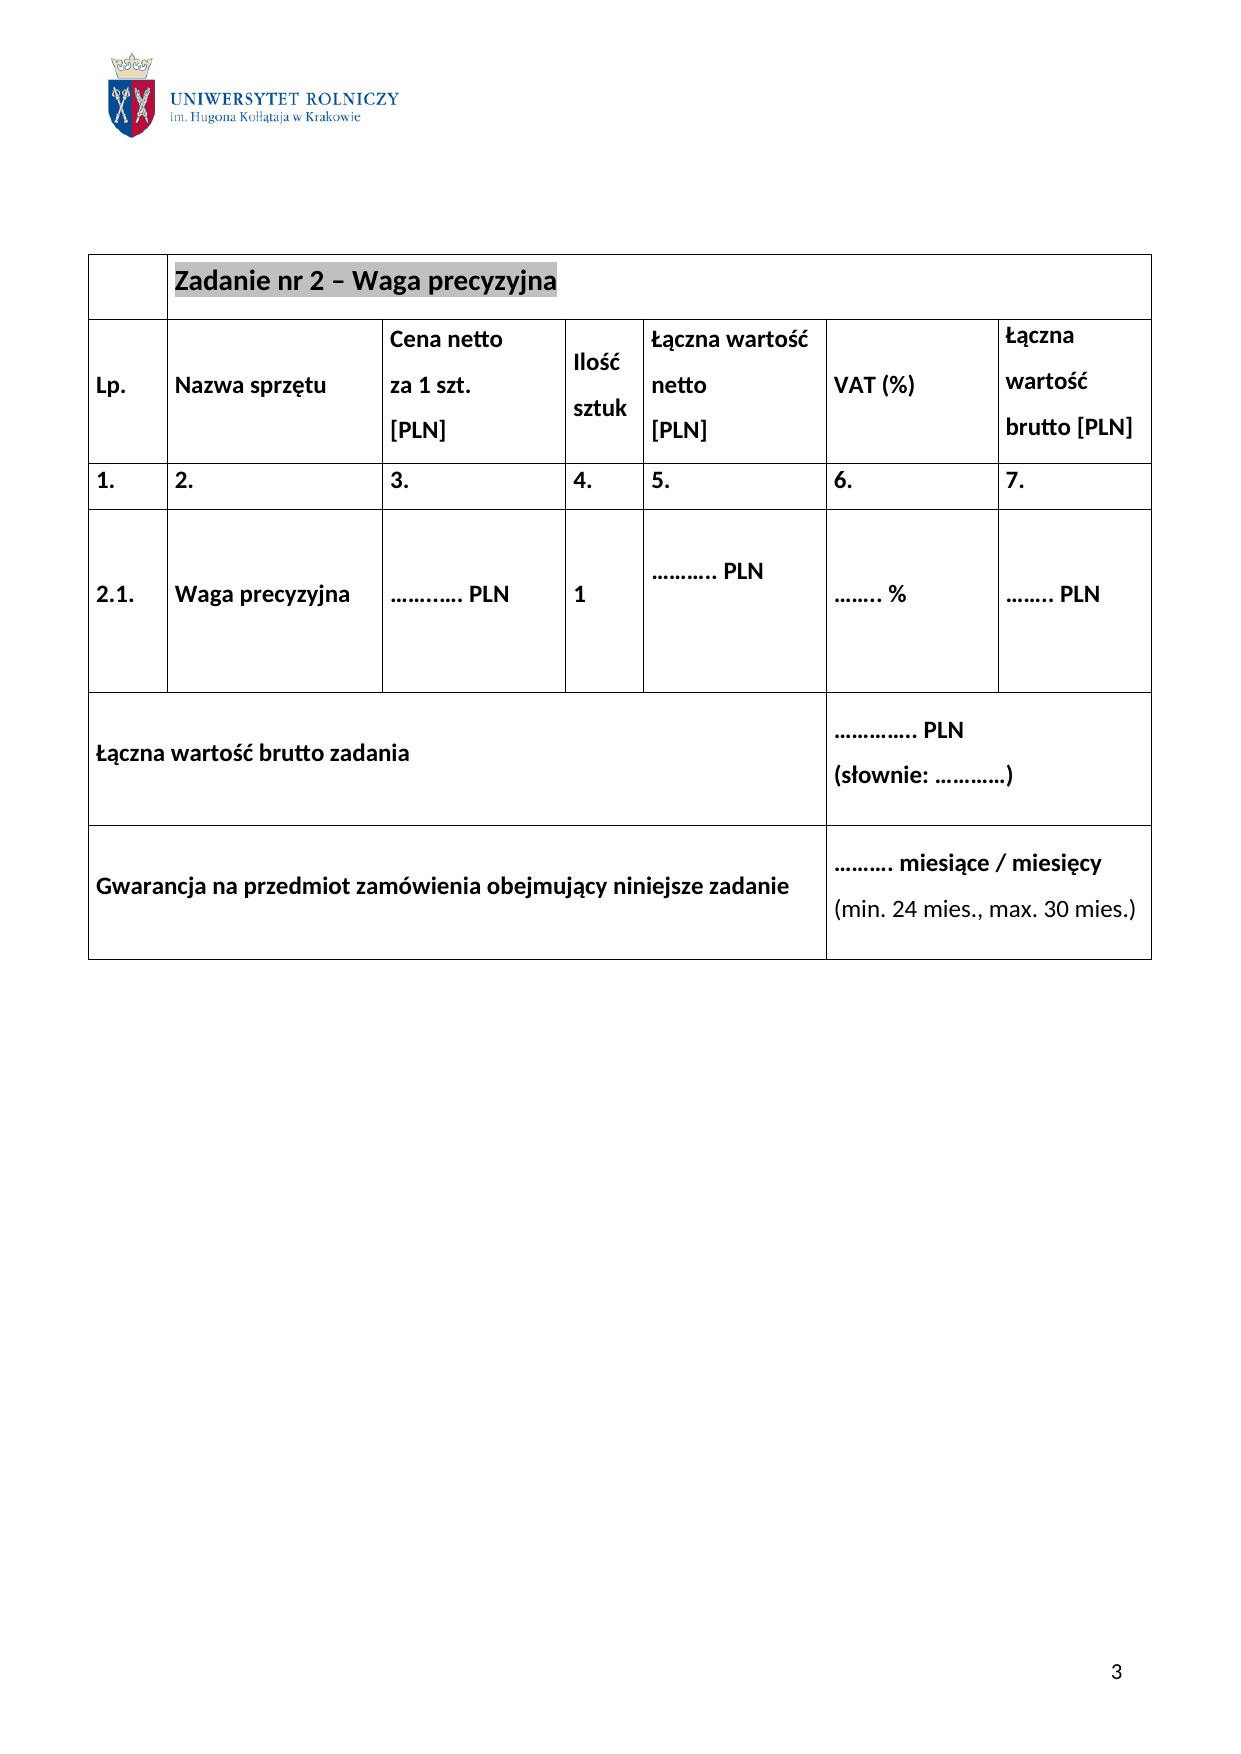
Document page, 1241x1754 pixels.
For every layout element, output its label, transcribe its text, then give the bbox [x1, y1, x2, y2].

table_cell 5. [644, 464, 826, 509]
table_cell 6. [827, 464, 998, 509]
table_header Zadanie nr 2 – Waga precyzyjna [168, 255, 1151, 318]
table_cell VAT (%) [827, 320, 998, 463]
table_cell ……..…. PLN [383, 510, 565, 692]
table_cell 3. [383, 464, 565, 509]
table_cell 1. [89, 464, 167, 509]
table_cell ………….. PLN (słownie: …………) [827, 693, 1151, 825]
table_cell 2. [168, 464, 382, 509]
table_cell 4. [566, 464, 643, 509]
table_cell …….. % [827, 510, 998, 692]
table_cell 1 [566, 510, 643, 692]
table_cell …….. PLN [999, 510, 1151, 692]
table_cell ……….. PLN [644, 510, 826, 692]
picture [104, 53, 412, 141]
table_cell Nazwa sprzętu [168, 320, 382, 463]
table_cell Gwarancja na przedmiot zamówienia obejmujący niniejsze zadanie [89, 826, 826, 959]
table_cell Ilość sztuk [566, 320, 643, 463]
table_cell Cena netto za 1 szt. [PLN] [383, 320, 565, 463]
table_cell Łączna wartość brutto zadania [89, 693, 826, 825]
table_header [89, 255, 167, 318]
table_cell 2.1. [89, 510, 167, 692]
table_cell Waga precyzyjna [168, 510, 382, 692]
table_cell Łączna wartość brutto [PLN] [999, 320, 1151, 463]
table_cell ………. miesiące / miesięcy (min. 24 mies., max. 30 mies.) [827, 826, 1151, 959]
table_cell Łączna wartość netto [PLN] [644, 320, 826, 463]
table_cell Lp. [89, 320, 167, 463]
table_cell 7. [999, 464, 1151, 509]
